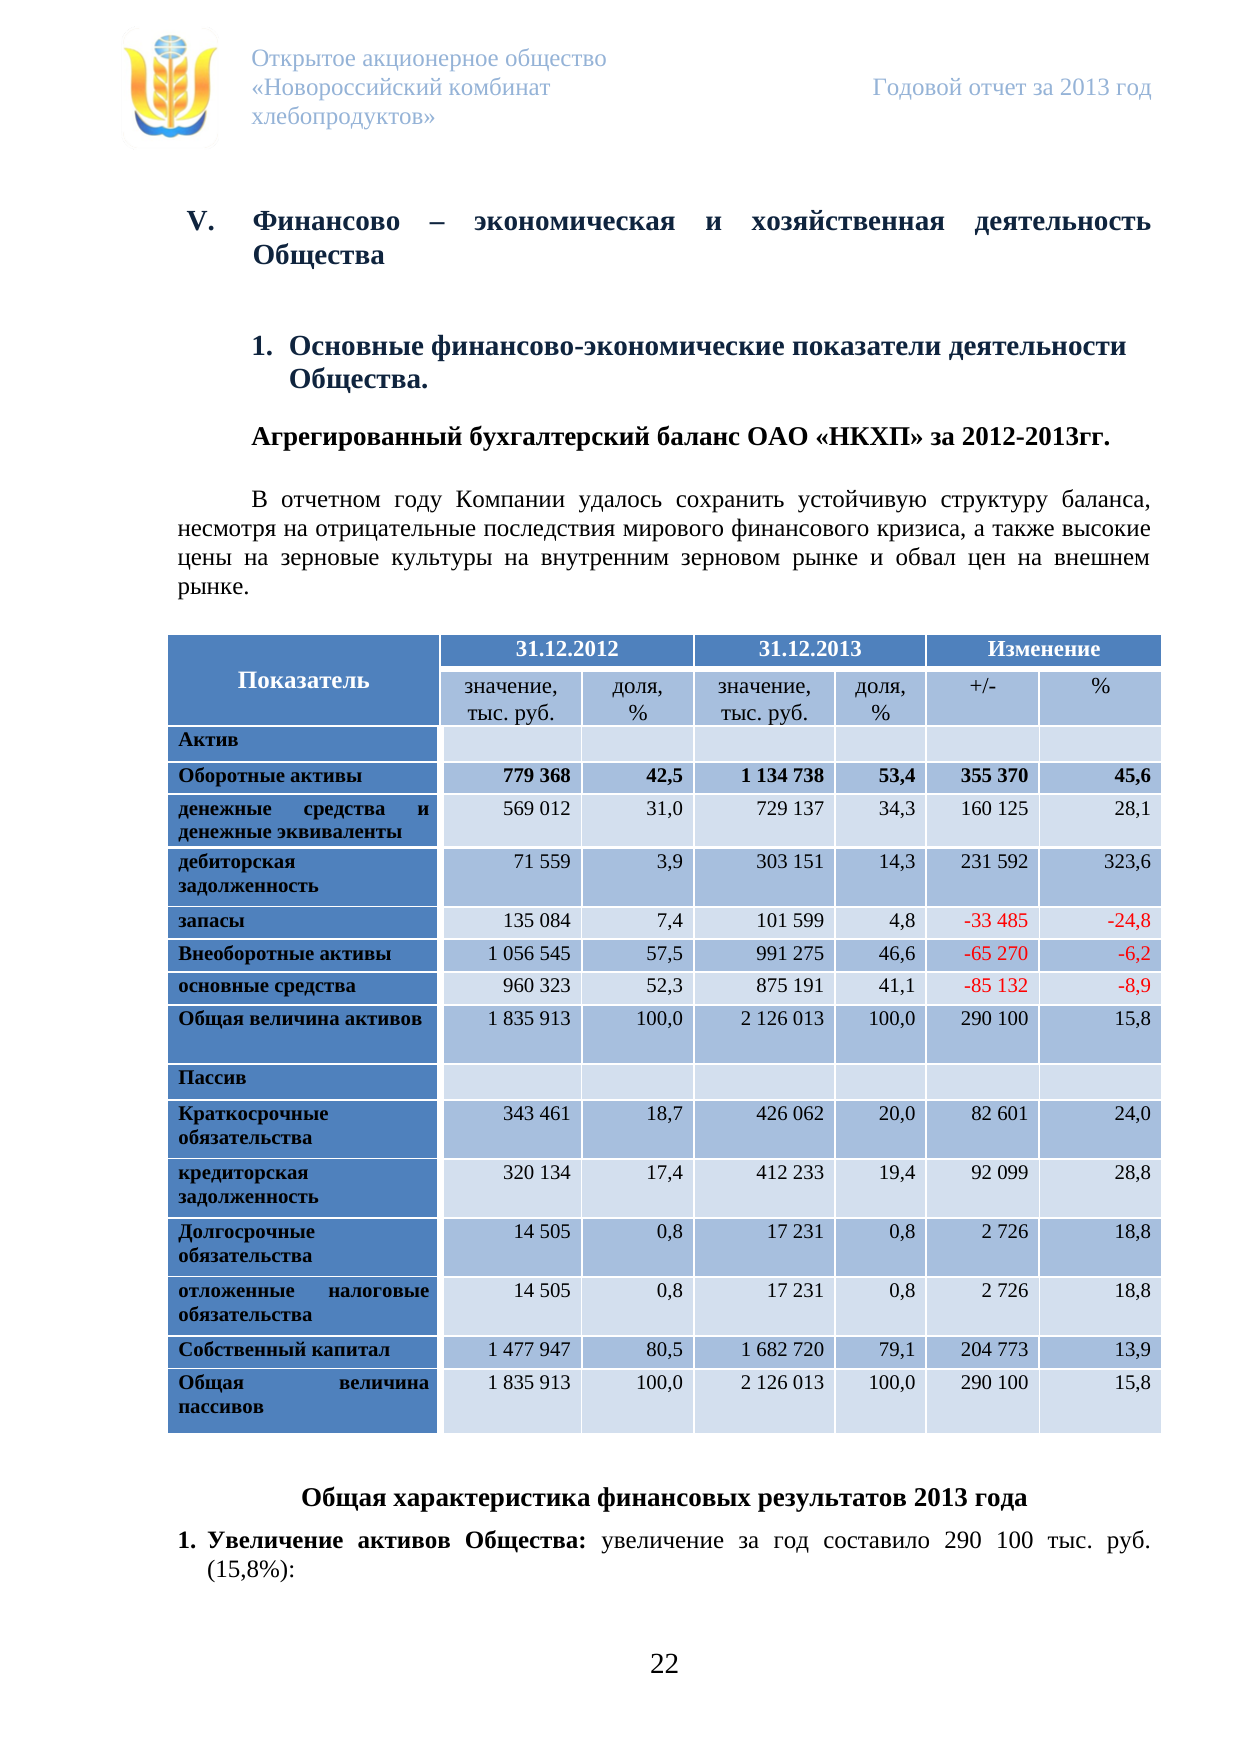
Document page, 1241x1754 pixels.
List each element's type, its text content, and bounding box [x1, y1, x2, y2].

table_cell 779 368 [444, 763, 581, 793]
table_cell 343 461 [444, 1101, 581, 1158]
table_cell [1040, 727, 1161, 761]
table_cell Общая величина активов [168, 1006, 437, 1063]
table_cell 41,1 [836, 973, 925, 1004]
table_cell -8,9 [1040, 973, 1161, 1004]
table_cell основные средства [168, 973, 437, 1004]
table_cell 0,8 [582, 1278, 693, 1335]
table_cell 2 126 013 [695, 1370, 834, 1433]
list Финансово – экономическая и хозяйственная деятельность Общества [215, 203, 1152, 271]
table_cell 17 231 [695, 1219, 834, 1276]
table_cell 100,0 [836, 1370, 925, 1433]
table_cell 2 126 013 [695, 1006, 834, 1063]
table_cell 290 100 [927, 1006, 1038, 1063]
table_cell 2 726 [927, 1219, 1038, 1276]
table_cell 875 191 [695, 973, 834, 1004]
table_cell 80,5 [583, 1337, 693, 1368]
table_cell 1 682 720 [695, 1337, 834, 1368]
text Общая характеристика финансовых результатов 2013 года [177, 1481, 1152, 1513]
table_cell 71 559 [444, 849, 581, 906]
table_cell 323,6 [1040, 849, 1161, 906]
table_cell 2 726 [927, 1278, 1039, 1335]
table_cell 101 599 [695, 908, 834, 938]
table_cell дебиторская задолженность [168, 849, 437, 906]
table_cell Долгосрочные обязательства [168, 1219, 437, 1276]
table_cell 46,6 [836, 940, 925, 971]
table_cell доля, % [583, 672, 693, 725]
table_cell доля, % [836, 672, 925, 725]
table_cell 28,8 [1040, 1160, 1161, 1217]
table_cell Собственный капитал [168, 1337, 437, 1368]
table_cell % [1040, 672, 1161, 725]
picture [120, 26, 220, 150]
table_cell 0,8 [583, 1219, 693, 1276]
table_cell -33 485 [927, 908, 1039, 938]
table_cell -6,2 [1040, 940, 1161, 971]
table_cell 19,4 [836, 1160, 925, 1217]
table_cell 57,5 [583, 940, 693, 971]
table_cell 426 062 [695, 1101, 834, 1158]
table_cell 18,8 [1040, 1219, 1161, 1276]
table_cell [444, 1065, 581, 1099]
table_cell 991 275 [695, 940, 834, 971]
table_cell 17 231 [695, 1278, 834, 1335]
table_cell [444, 727, 581, 761]
table_cell [1040, 1065, 1161, 1099]
table_cell 729 137 [695, 795, 834, 846]
table_cell -65 270 [927, 940, 1038, 971]
table_cell 18,7 [583, 1101, 693, 1158]
table_cell Актив [168, 727, 437, 761]
table_cell 34,3 [836, 795, 925, 846]
table_header Изменение [927, 635, 1161, 666]
table_cell 42,5 [583, 763, 693, 793]
table_cell [695, 1065, 834, 1099]
text Агрегированный бухгалтерский баланс ОАО «НКХП» за 2012-2013гг. [177, 420, 1152, 451]
table_cell 135 084 [444, 908, 581, 938]
table_header Показатель [168, 635, 439, 725]
table_cell -24,8 [1040, 908, 1161, 938]
table_cell 0,8 [836, 1278, 925, 1335]
table_cell 204 773 [927, 1337, 1038, 1368]
table_cell 3,9 [583, 849, 693, 906]
table_cell отложенные налоговые обязательства [168, 1277, 437, 1335]
table_cell +/- [927, 672, 1038, 725]
table_cell 15,8 [1040, 1370, 1161, 1433]
table_cell 0,8 [836, 1219, 925, 1276]
table_cell 4,8 [836, 908, 925, 938]
table_header 31.12.2012 [441, 635, 693, 666]
table_cell 100,0 [583, 1006, 693, 1063]
table_cell 18,8 [1040, 1278, 1161, 1335]
table_cell 412 233 [695, 1160, 834, 1217]
table_cell [582, 727, 693, 761]
table_cell 1 835 913 [444, 1370, 581, 1433]
table_cell значение, тыс. руб. [695, 672, 834, 725]
table_cell 160 125 [927, 795, 1039, 846]
table_cell 569 012 [444, 795, 581, 846]
table_cell значение, тыс. руб. [441, 672, 581, 725]
table_cell 320 134 [444, 1160, 581, 1217]
list Увеличение активов Общества: увеличение за год составило 290 100 тыс. руб.(15,8%): [177, 1525, 1152, 1583]
table_cell [582, 1065, 693, 1099]
table_header 31.12.2013 [695, 635, 925, 666]
table_cell 79,1 [836, 1337, 925, 1368]
table_cell [695, 727, 834, 761]
table_cell Внеоборотные активы [168, 940, 437, 971]
table_cell Общая величина пассивов [168, 1369, 437, 1433]
table_cell 355 370 [927, 763, 1038, 793]
table_cell 82 601 [927, 1101, 1038, 1158]
table_cell [836, 1065, 925, 1099]
table_cell 28,1 [1040, 795, 1161, 846]
table_cell 17,4 [582, 1160, 693, 1217]
table_cell запасы [168, 907, 437, 938]
table_cell 231 592 [927, 849, 1038, 906]
table_cell [836, 727, 925, 761]
table_cell [927, 727, 1039, 761]
table_cell 20,0 [836, 1101, 925, 1158]
list Основные финансово-экономические показатели деятельности Общества. [251, 328, 1152, 395]
table_cell 100,0 [836, 1006, 925, 1063]
table_cell 13,9 [1040, 1337, 1161, 1368]
table_cell Оборотные активы [168, 763, 437, 793]
table_cell 1 056 545 [444, 940, 581, 971]
table_cell [927, 1065, 1039, 1099]
table_cell 92 099 [927, 1160, 1039, 1217]
table_cell 100,0 [582, 1370, 693, 1433]
table_cell 14,3 [836, 849, 925, 906]
table_cell 24,0 [1040, 1101, 1161, 1158]
table_cell 290 100 [927, 1370, 1039, 1433]
text В отчетном году Компании удалось сохранить устойчивую структуру баланса, несмотря на отрицательные последствия мирового финансового кризиса, а также высокие цены на зерновые культуры на внутренним зерновом рынке и обвал цен на внешнем рынке. [177, 484, 1152, 599]
table_cell 960 323 [444, 973, 581, 1004]
table_cell 7,4 [582, 908, 693, 938]
table_cell Пассив [168, 1065, 437, 1099]
table_cell 303 151 [695, 849, 834, 906]
table_cell 14 505 [444, 1219, 581, 1276]
table_cell -85 132 [927, 973, 1039, 1004]
table_cell денежные средства и денежные эквиваленты [168, 795, 437, 846]
table_cell кредиторская задолженность [168, 1159, 437, 1217]
table_cell 45,6 [1040, 763, 1161, 793]
table_cell 1 835 913 [444, 1006, 581, 1063]
table_cell 14 505 [444, 1278, 581, 1335]
table_cell Краткосрочные обязательства [168, 1101, 437, 1158]
table_cell 31,0 [582, 795, 693, 846]
table_cell 52,3 [582, 973, 693, 1004]
table_cell 1 477 947 [444, 1337, 581, 1368]
table_cell 15,8 [1040, 1006, 1161, 1063]
table_cell 53,4 [836, 763, 925, 793]
table_cell 1 134 738 [695, 763, 834, 793]
